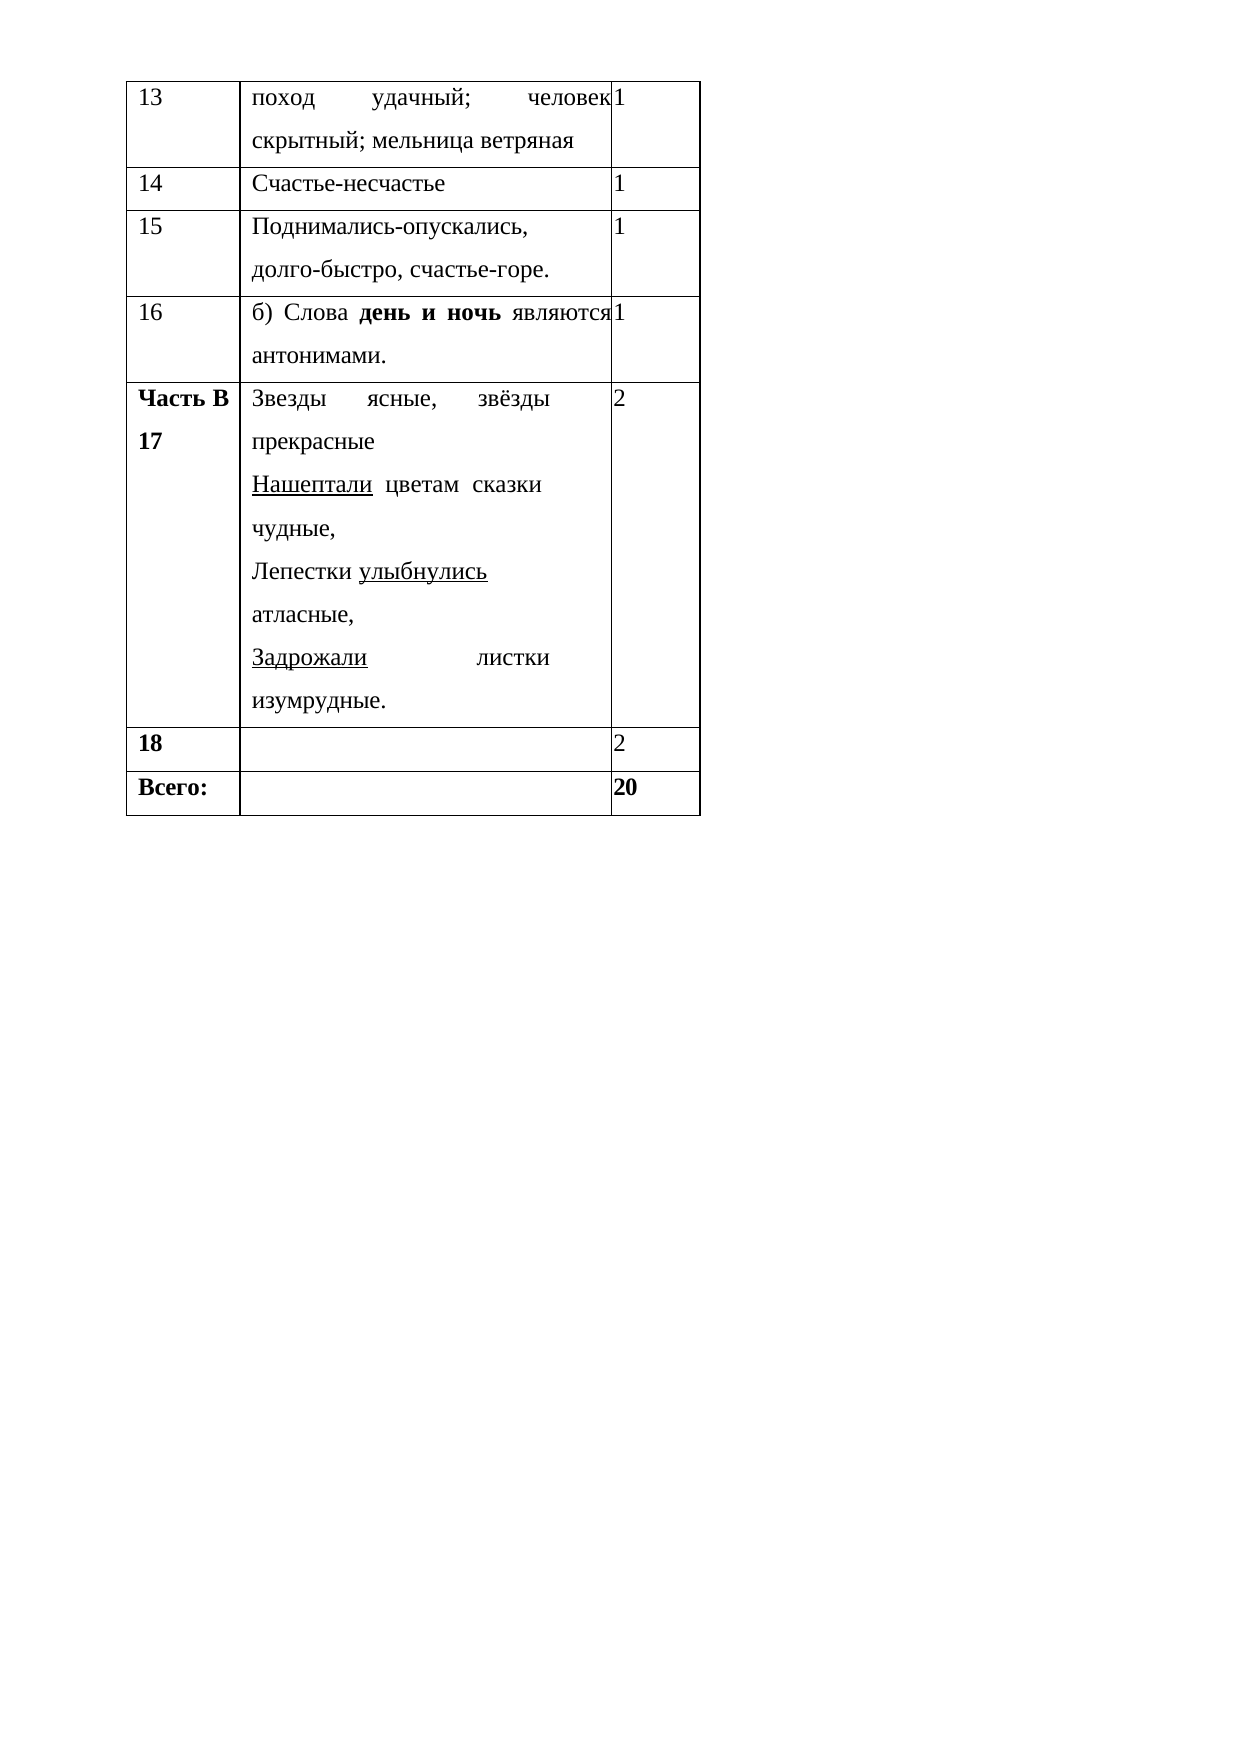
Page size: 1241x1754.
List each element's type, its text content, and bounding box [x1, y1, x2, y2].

table_cell [241, 728, 611, 771]
table_cell 15 [127, 211, 239, 296]
table_cell 1 [612, 82, 699, 167]
table_cell Поднимались-опускались, долго-быстро, счастье-горе. [241, 211, 611, 296]
table_cell Всего: [127, 772, 239, 815]
table_cell 14 [127, 168, 239, 210]
table_cell 13 [127, 82, 239, 167]
table_cell [241, 772, 611, 815]
table_cell поход удачный; человек скрытный; мельница ветряная [241, 82, 611, 167]
table_cell 2 [612, 728, 699, 771]
table_cell 1 [612, 297, 699, 382]
table_cell Часть В 17 [127, 383, 239, 727]
table_cell Счастье-несчастье [241, 168, 611, 210]
table_cell 1 [612, 168, 699, 210]
table_cell 20 [612, 772, 699, 815]
table_cell 2 [612, 383, 699, 727]
table_cell 16 [127, 297, 239, 382]
table_cell 18 [127, 728, 239, 771]
table_cell Звезды ясные, звёзды прекрасные Нашептали цветам сказки чудные, Лепестки улыбнулись атласные, Задрожали листки изумрудные. [241, 383, 611, 727]
table_cell 1 [612, 211, 699, 296]
table_cell б) Слова день и ночь являются антонимами. [241, 297, 611, 382]
